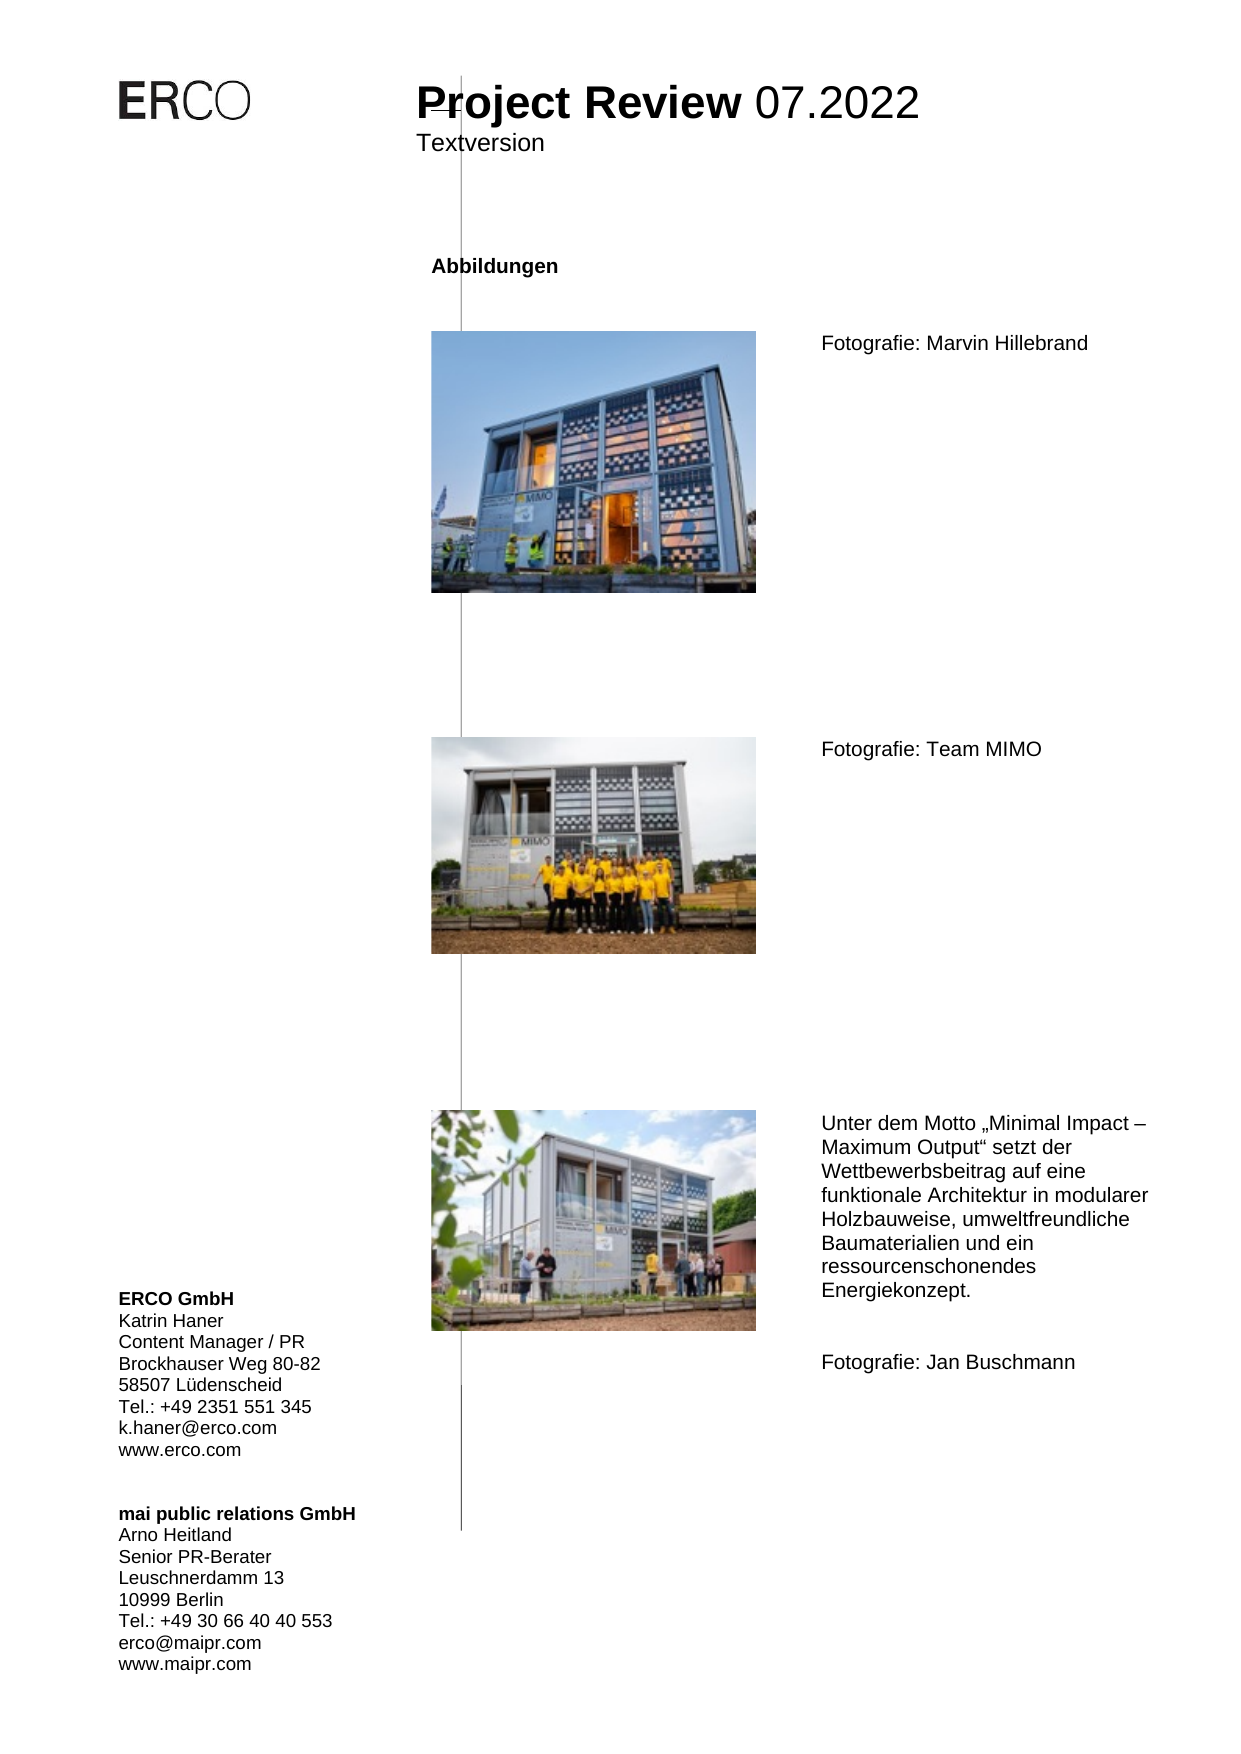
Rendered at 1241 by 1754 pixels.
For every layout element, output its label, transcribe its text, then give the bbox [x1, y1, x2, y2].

picture [118, 79, 251, 121]
picture [431, 331, 756, 593]
text Unter dem Motto „Minimal Impact – Maximum Output“ setzt der Wettbewerbsbeitrag auf eine funktionale Architektur in modularer Holzbauweise, umweltfreundliche Baumaterialien und ein ressourcenschonendes Energiekonzept. [821, 1111, 1152, 1302]
text Fotografie: Team MIMO [821, 737, 1152, 761]
picture [431, 737, 756, 954]
text Abbildungen [431, 254, 1152, 278]
picture [431, 1110, 756, 1331]
text Fotografie: Marvin Hillebrand [821, 331, 1152, 355]
text Fotografie: Jan Buschmann [821, 1326, 1152, 1374]
